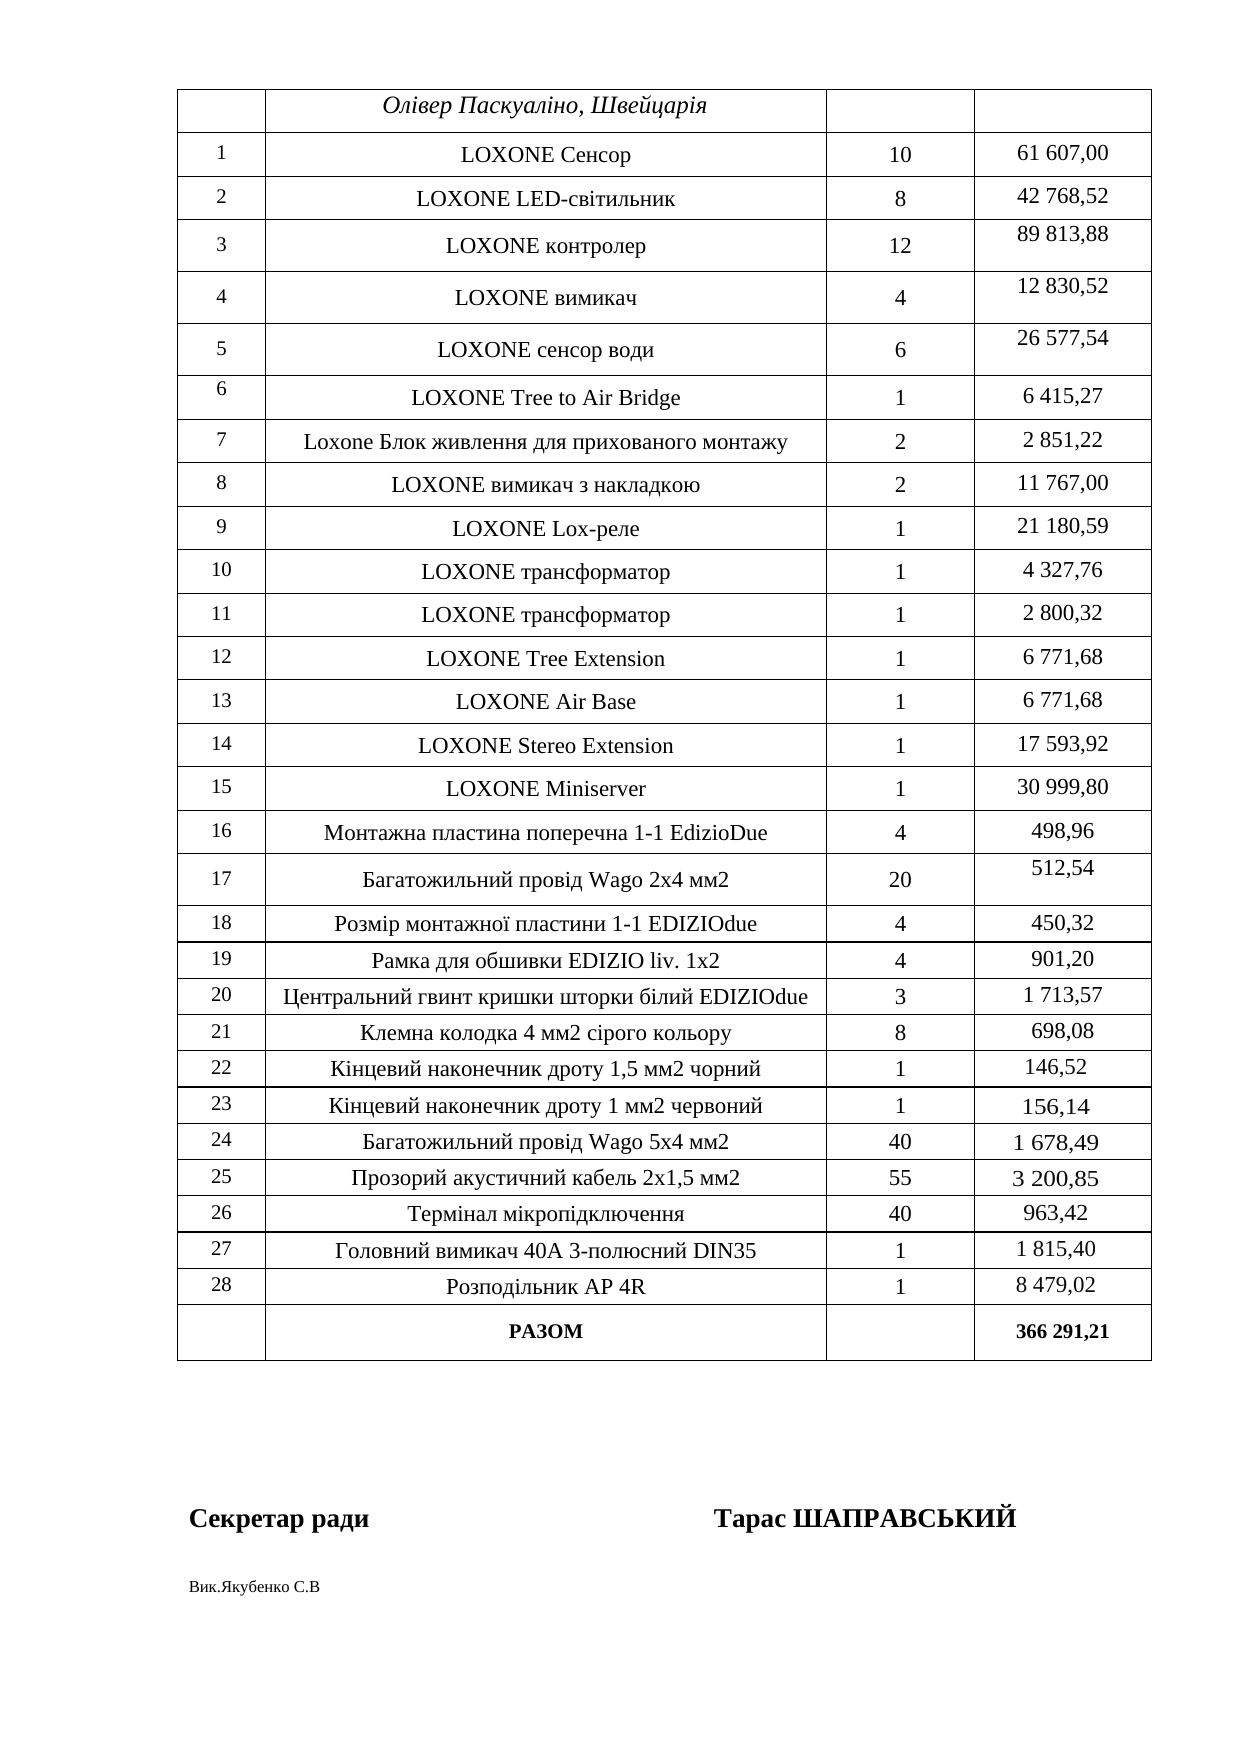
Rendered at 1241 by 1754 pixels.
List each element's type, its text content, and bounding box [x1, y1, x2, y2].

table_cell 19 [178, 943, 265, 978]
table_cell Кінцевий наконечник дроту 1 мм2 червоний [266, 1088, 826, 1123]
table_cell 14 [178, 724, 265, 766]
table_cell 3 [827, 979, 974, 1014]
table_cell 12 [178, 637, 265, 679]
table_cell 2 851,22 [975, 420, 1151, 462]
table_cell 40 [827, 1196, 974, 1231]
table_cell [178, 90, 265, 132]
table_cell 40 [827, 1124, 974, 1159]
table_cell Рамка для обшивки EDIZIO liv. 1x2 [266, 943, 826, 978]
table_cell 3 200,85 [975, 1160, 1151, 1195]
table_cell 1 [827, 550, 974, 592]
table_cell LOXONE контролер [266, 220, 826, 271]
table_cell 2 [178, 177, 265, 219]
table_cell 26 577,54 [975, 324, 1151, 375]
table_cell 7 [178, 420, 265, 462]
table_cell 1 [827, 594, 974, 636]
table_cell Монтажна пластина поперечна 1-1 EdizioDue [266, 811, 826, 853]
table_cell 30 999,80 [975, 767, 1151, 809]
table_cell 12 830,52 [975, 272, 1151, 323]
table_cell 26 [178, 1196, 265, 1231]
table_cell 2 800,32 [975, 594, 1151, 636]
table_cell 1 713,57 [975, 979, 1151, 1014]
table_cell LOXONE Сенсор [266, 133, 826, 176]
table_cell Багатожильний провід Wago 2x4 мм2 [266, 854, 826, 905]
table_cell 17 593,92 [975, 724, 1151, 766]
table_cell 9 [178, 507, 265, 549]
table_cell 42 768,52 [975, 177, 1151, 219]
table_cell 1 [827, 1269, 974, 1304]
table_cell 2 [827, 463, 974, 506]
table_cell 20 [827, 854, 974, 905]
table_cell 8 [827, 1015, 974, 1050]
table_cell РАЗОМ [266, 1305, 826, 1360]
table_cell 1 [827, 637, 974, 679]
table_cell Прозорий акустичний кабель 2x1,5 мм2 [266, 1160, 826, 1195]
table_cell 25 [178, 1160, 265, 1195]
table_cell LOXONE Lox-реле [266, 507, 826, 549]
table_cell 16 [178, 811, 265, 853]
table_cell 3 [178, 220, 265, 271]
table_cell 11 767,00 [975, 463, 1151, 506]
table_cell 27 [178, 1233, 265, 1268]
table_cell 10 [827, 133, 974, 176]
table_cell LOXONE вимикач з накладкою [266, 463, 826, 506]
table_cell 1 [827, 724, 974, 766]
table_cell 8 [827, 177, 974, 219]
table_cell Олівер Паскуаліно, Швейцарія [266, 90, 826, 132]
table_cell 5 [178, 324, 265, 375]
table_cell 698,08 [975, 1015, 1151, 1050]
table_cell LOXONE трансформатор [266, 550, 826, 592]
table_cell 8 479,02 [975, 1269, 1151, 1304]
table_cell 23 [178, 1088, 265, 1123]
table_cell [975, 90, 1151, 132]
table_cell Розподільник AP 4R [266, 1269, 826, 1304]
table_cell LOXONE сенсор води [266, 324, 826, 375]
table_cell LOXONE LED-світильник [266, 177, 826, 219]
table_cell 89 813,88 [975, 220, 1151, 271]
table_cell 21 180,59 [975, 507, 1151, 549]
table_cell [827, 1305, 974, 1360]
table_cell 12 [827, 220, 974, 271]
table_cell 4 [178, 272, 265, 323]
table_cell LOXONE Air Base [266, 680, 826, 723]
table_cell 61 607,00 [975, 133, 1151, 176]
table_header Секретар ради Тарас ШАПРАВСЬКИЙ Вик.Якубенко С.В [177, 1436, 1121, 1624]
table_cell 1 815,40 [975, 1233, 1151, 1268]
table_cell Центральний гвинт кришки шторки білий EDIZIOdue [266, 979, 826, 1014]
table_cell 28 [178, 1269, 265, 1304]
table_cell LOXONE вимикач [266, 272, 826, 323]
table_cell 55 [827, 1160, 974, 1195]
table_cell LOXONE Tree Extension [266, 637, 826, 679]
table_cell 22 [178, 1051, 265, 1086]
table_cell LOXONE Miniserver [266, 767, 826, 809]
table_cell 8 [178, 463, 265, 506]
table_cell 1 678,49 [975, 1124, 1151, 1159]
table_cell Клемна колодка 4 мм2 сірого кольору [266, 1015, 826, 1050]
table_cell LOXONE Tree to Air Bridge [266, 376, 826, 419]
table_cell 1 [827, 1051, 974, 1086]
table_cell 498,96 [975, 811, 1151, 853]
table_cell 963,42 [975, 1196, 1151, 1231]
table_cell Loxone Блок живлення для прихованого монтажу [266, 420, 826, 462]
table_cell 146,52 [975, 1051, 1151, 1086]
table_cell 11 [178, 594, 265, 636]
table_cell 366 291,21 [975, 1305, 1151, 1360]
table_cell 6 415,27 [975, 376, 1151, 419]
table_cell 10 [178, 550, 265, 592]
table_cell Головний вимикач 40A 3-полюсний DIN35 [266, 1233, 826, 1268]
table_cell 4 [827, 943, 974, 978]
table_cell 512,54 [975, 854, 1151, 905]
table_cell 1 [827, 507, 974, 549]
table_cell 901,20 [975, 943, 1151, 978]
table_cell 4 [827, 272, 974, 323]
table_cell 13 [178, 680, 265, 723]
table_cell LOXONE трансформатор [266, 594, 826, 636]
table_cell 4 [827, 906, 974, 941]
table_cell Термінал мікропідключення [266, 1196, 826, 1231]
table_cell 24 [178, 1124, 265, 1159]
table_cell 18 [178, 906, 265, 941]
table_cell 15 [178, 767, 265, 809]
table_cell 1 [827, 680, 974, 723]
table_cell 1 [178, 133, 265, 176]
table_cell 1 [827, 767, 974, 809]
table_cell 1 [827, 376, 974, 419]
table_cell 6 771,68 [975, 637, 1151, 679]
table_cell Розмір монтажної пластини 1-1 EDIZIOdue [266, 906, 826, 941]
table_cell [827, 90, 974, 132]
table_cell [178, 1305, 265, 1360]
table_cell 2 [827, 420, 974, 462]
table_cell 21 [178, 1015, 265, 1050]
table_cell 6 [178, 376, 265, 419]
table_cell 450,32 [975, 906, 1151, 941]
table_cell LOXONE Stereo Extension [266, 724, 826, 766]
table_cell 20 [178, 979, 265, 1014]
table_cell 1 [827, 1233, 974, 1268]
table_cell 6 771,68 [975, 680, 1151, 723]
table_cell 4 [827, 811, 974, 853]
table_cell Кінцевий наконечник дроту 1,5 мм2 чорний [266, 1051, 826, 1086]
table_cell 156,14 [975, 1088, 1151, 1123]
table_cell 6 [827, 324, 974, 375]
table_cell 17 [178, 854, 265, 905]
table_cell Багатожильний провід Wago 5x4 мм2 [266, 1124, 826, 1159]
table_cell 1 [827, 1088, 974, 1123]
table_cell 4 327,76 [975, 550, 1151, 592]
